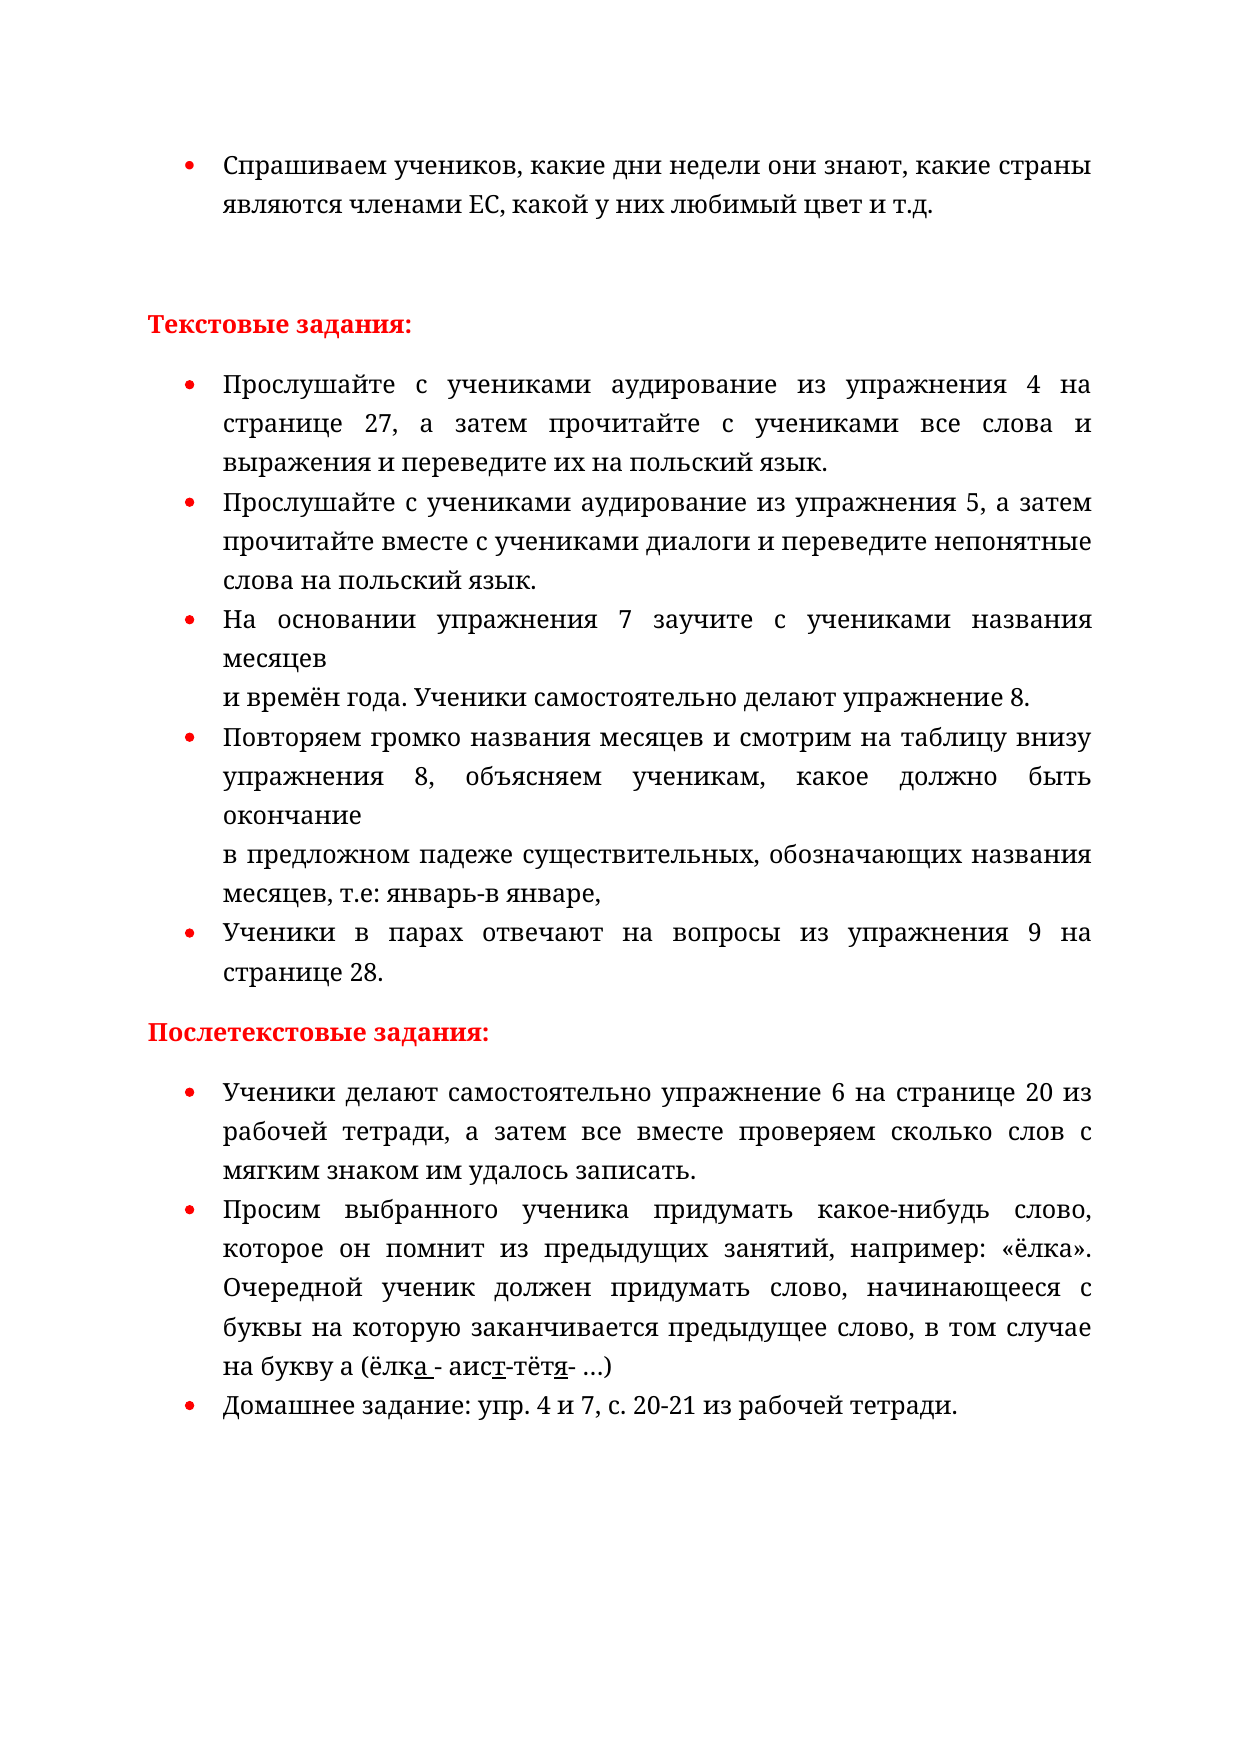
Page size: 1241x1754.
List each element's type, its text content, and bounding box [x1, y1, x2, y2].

list На основании упражнения 7 заучите с учениками названия месяцев и времён года. Ученики самостоятельно делают упражнение 8. [185, 602, 1093, 714]
list Прослушайте с учениками аудирование из упражнения 4 на странице 27, а затем прочитайте с учениками все слова и выражения и переведите их на польский язык. [185, 367, 1093, 479]
list Ученики в парах отвечают на вопросы из упражнения 9 на странице 28. [185, 915, 1093, 988]
text Послетекстовые задания: [148, 1014, 1093, 1048]
list Спрашиваем учеников, какие дни недели они знают, какие страны являются членами ЕС, какой у них любимый цвет и т.д. [185, 148, 1093, 221]
list Ученики делают самостоятельно упражнение 6 на странице 20 из рабочей тетради, а затем все вместе проверяем сколько слов с мягким знаком им удалось записать. [185, 1074, 1093, 1187]
list Просим выбранного ученика придумать какое-нибудь слово, которое он помнит из предыдущих занятий, например: «ёлка». Очередной ученик должен придумать слово, начинающееся с буквы на которую заканчивается предыдущее слово, в том случае на букву а (ёлка - аист-тётя- …) [185, 1192, 1093, 1382]
list Повторяем громко названия месяцев и смотрим на таблицу внизу упражнения 8, объясняем ученикам, какое должно быть окончание в предложном падеже существительных, обозначающих названия месяцев, т.е: январь-в январе, [185, 719, 1093, 910]
list Домашнее задание: упр. 4 и 7, с. 20-21 из рабочей тетради. [185, 1388, 1093, 1422]
list Прослушайте с учениками аудирование из упражнения 5, а затем прочитайте вместе с учениками диалоги и переведите непонятные слова на польский язык. [185, 484, 1093, 597]
text Текстовые задания: [148, 307, 1093, 341]
